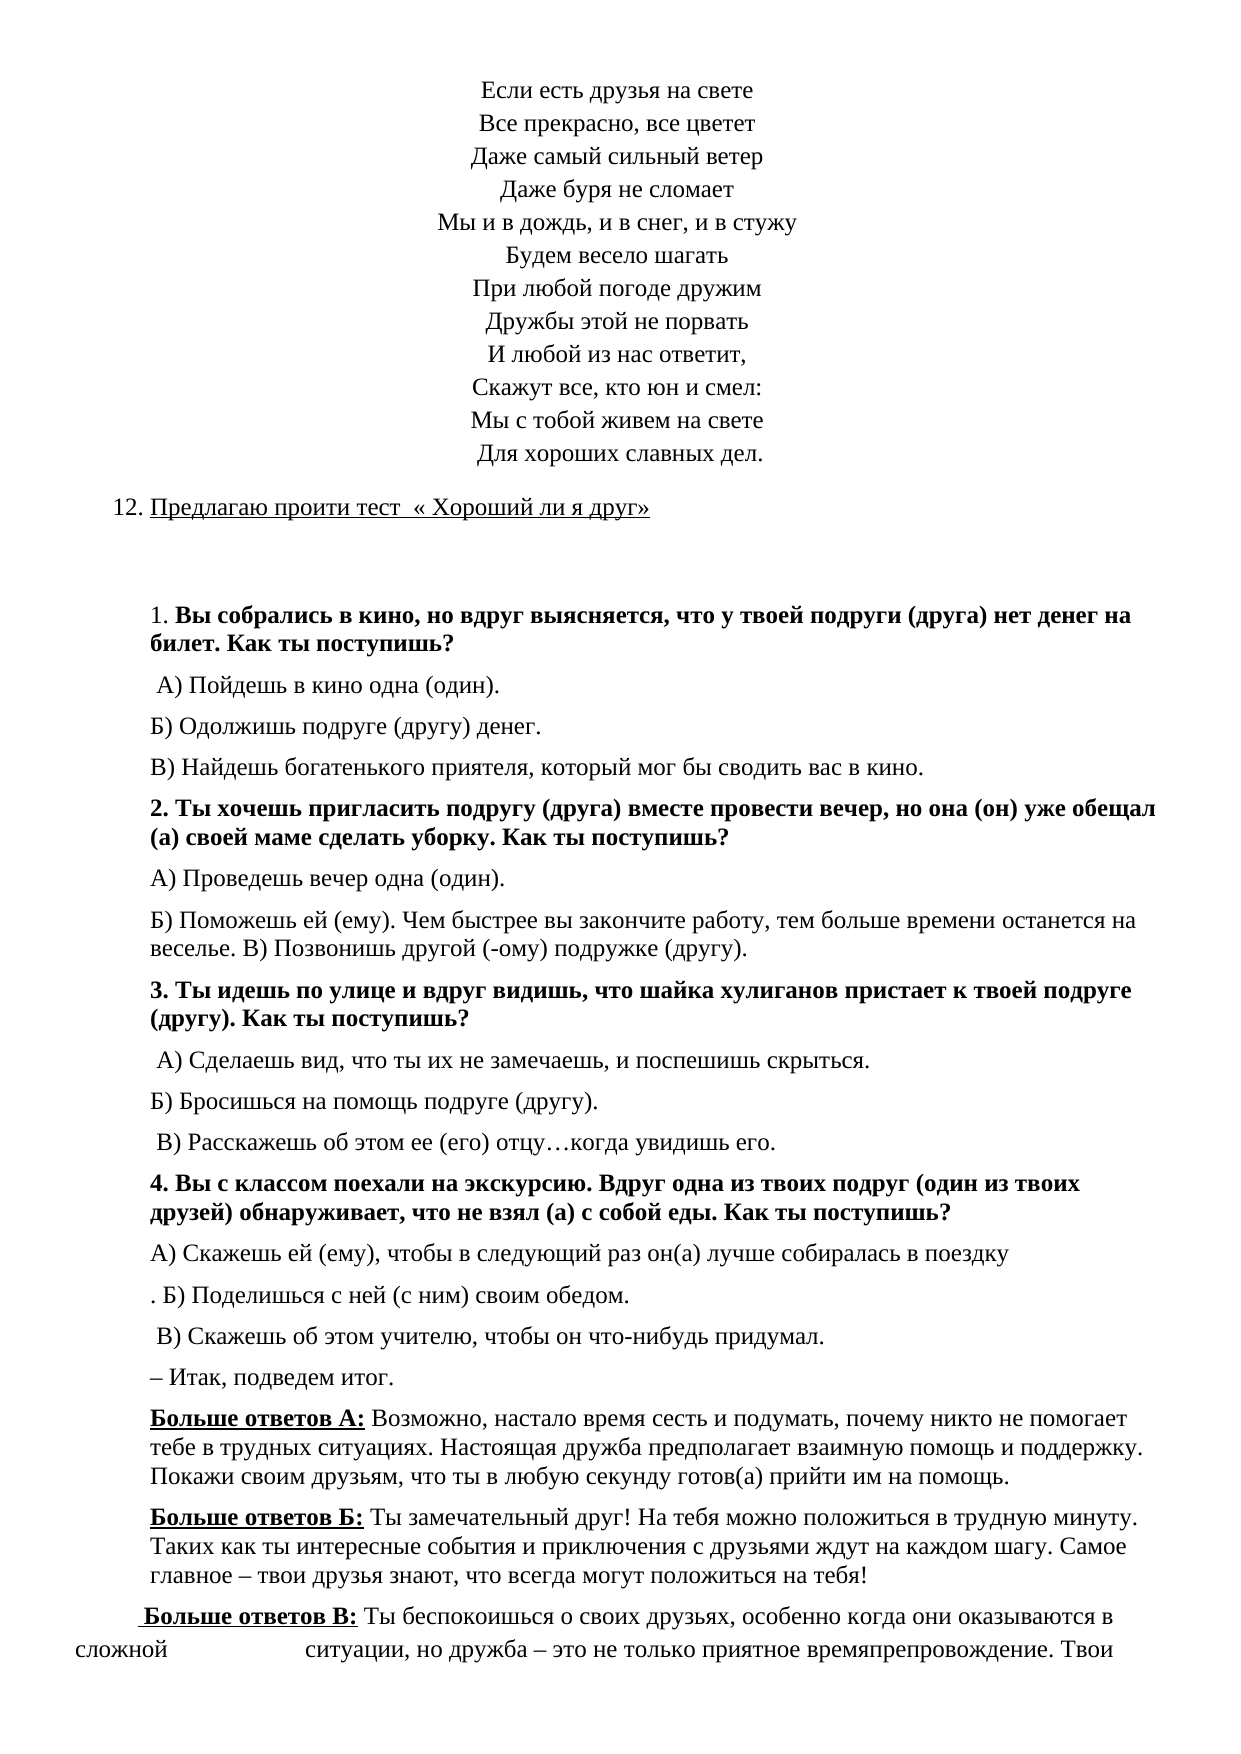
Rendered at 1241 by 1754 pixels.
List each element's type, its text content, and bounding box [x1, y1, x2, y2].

text В) Расскажешь об этом ее (его) отцу…когда увидишь его. [150, 1127, 1165, 1156]
text Больше ответов А: Возможно, настало время сесть и подумать, почему никто не помогает тебе в трудных ситуациях. Настоящая дружба предполагает взаимную помощь и поддержку. Покажи своим друзьям, что ты в любую секунду готов(а) прийти им на помощь. [150, 1403, 1165, 1490]
text 3. Ты идешь по улице и вдруг видишь, что шайка хулиганов пристает к твоей подруге (другу). Как ты поступишь? [150, 975, 1165, 1032]
text В) Скажешь об этом учителю, чтобы он что-нибудь придумал. [150, 1321, 1165, 1350]
text 2. Ты хочешь пригласить подругу (друга) вместе провести вечер, но она (он) уже обещал (а) своей маме сделать уборку. Как ты поступишь? [150, 793, 1165, 851]
text Больше ответов Б: Ты замечательный друг! На тебя можно положиться в трудную минуту. Таких как ты интересные события и приключения с друзьями ждут на каждом шагу. Самое главное – твои друзья знают, что всегда могут положиться на тебя! [150, 1502, 1165, 1588]
text Б) Поможешь ей (ему). Чем быстрее вы закончите работу, тем больше времени останется на веселье. В) Позвонишь другой (-ому) подружке (другу). [150, 905, 1165, 962]
text B) Найдешь богатенького приятеля, который мог бы сводить вас в кино. [150, 752, 1165, 781]
text Б) Одолжишь подруге (другу) денег. [150, 711, 1165, 740]
text . Б) Поделишься с ней (с ним) своим обедом. [150, 1280, 1165, 1308]
list Предлагаю проити тест « Хороший ли я друг» [112, 492, 1165, 521]
text А) Скажешь ей (ему), чтобы в следующий раз он(а) лучше собиралась в поездку [150, 1238, 1165, 1267]
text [75, 1601, 1165, 1663]
text Если есть друзья на свете Все прекрасно, все цветет Даже самый сильный ветер Даже буря не сломает Мы и в дождь, и в снег, и в стужу Будем весело шагать При любой погоде дружим Дружбы этой не порвать И любой из нас ответит, Скажут все, кто юн и смел: Мы с тобой живем на свете Для хороших славных дел. [75, 75, 1165, 467]
text 1. Вы собрались в кино, но вдруг выясняется, что у твоей подруги (друга) нет денег на билет. Как ты поступишь? [150, 600, 1165, 657]
text А) Сделаешь вид, что ты их не замечаешь, и поспешишь скрыться. [150, 1045, 1165, 1073]
text 4. Вы с классом поехали на экскурсию. Вдруг одна из твоих подруг (один из твоих друзей) обнаруживает, что не взял (а) с собой еды. Как ты поступишь? [150, 1168, 1165, 1226]
text А) Проведешь вечер одна (один). [150, 863, 1165, 892]
text Б) Бросишься на помощь подруге (другу). [150, 1086, 1165, 1115]
text – Итак, подведем итог. [150, 1362, 1165, 1391]
text А) Пойдешь в кино одна (один). [150, 670, 1165, 698]
